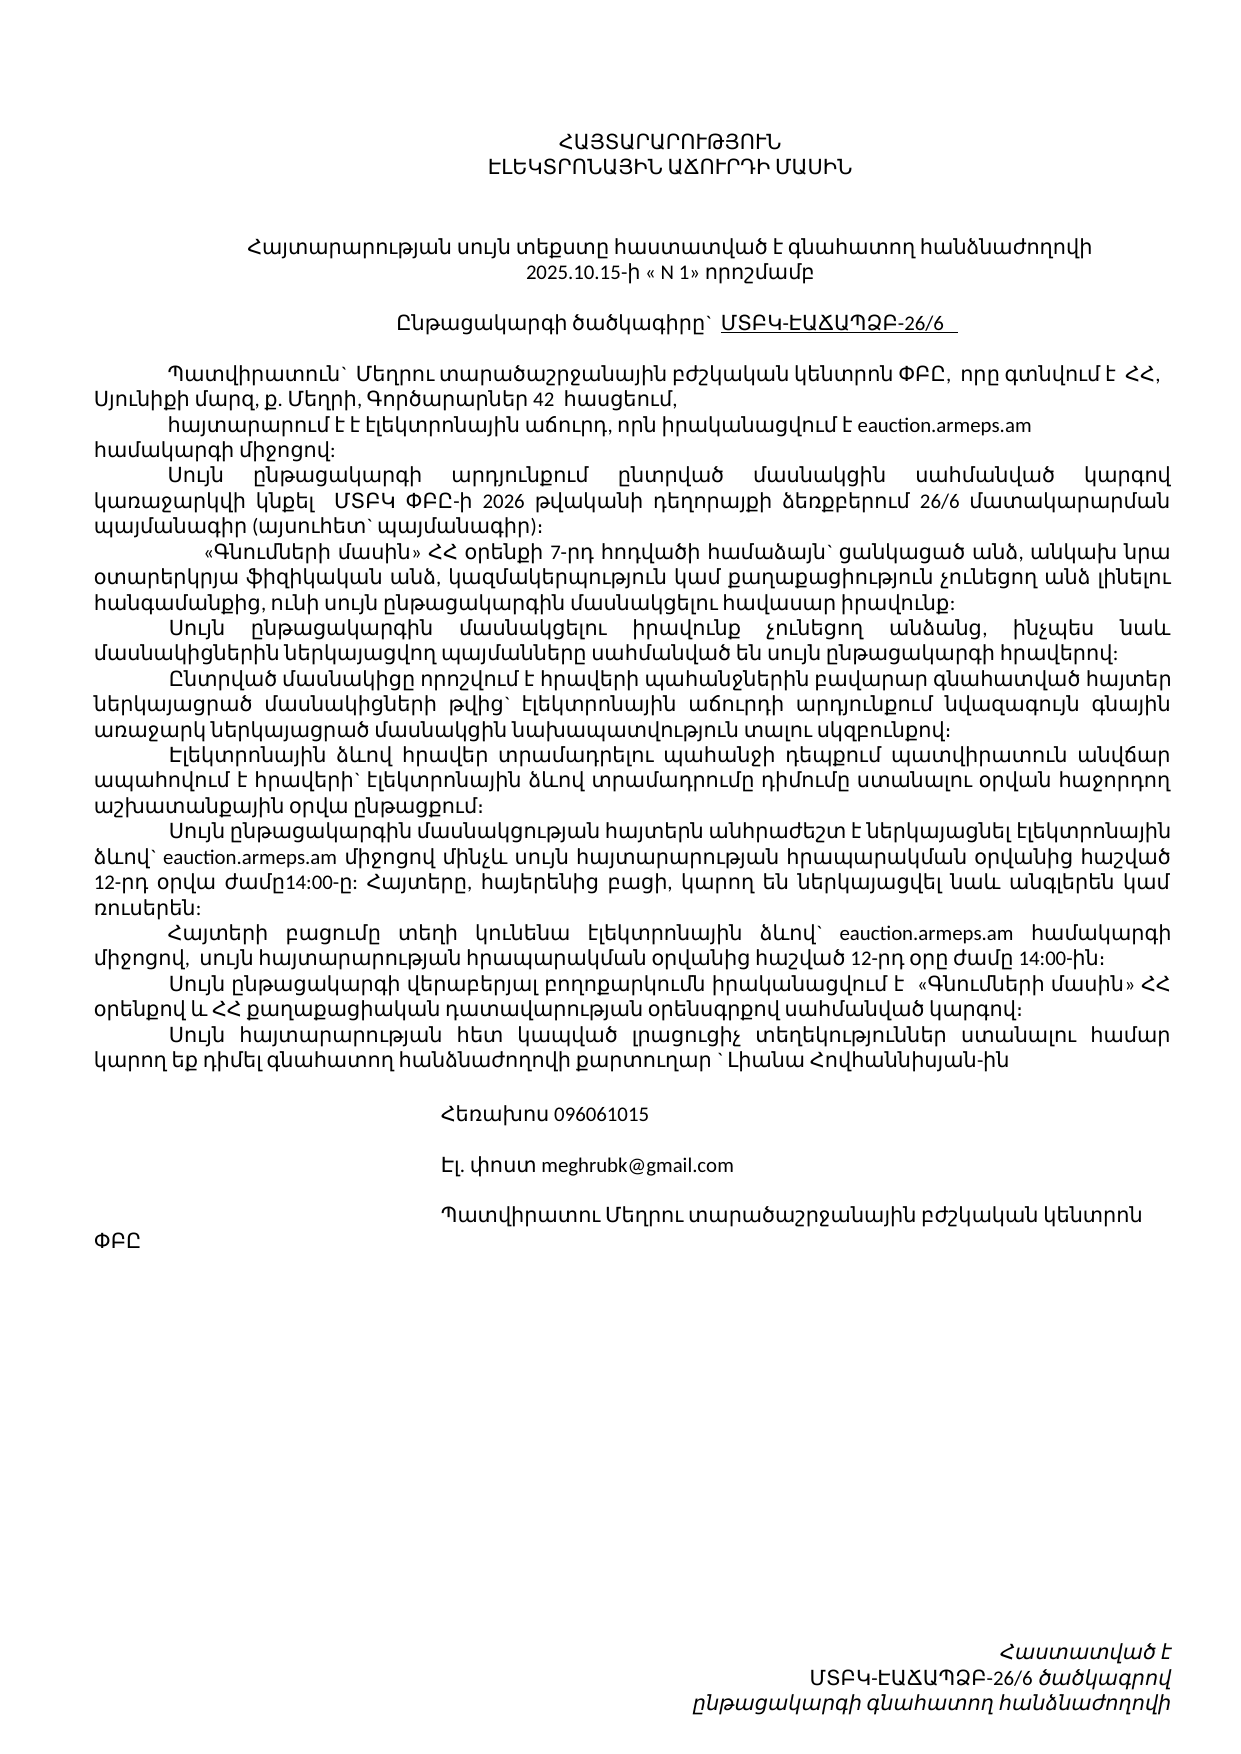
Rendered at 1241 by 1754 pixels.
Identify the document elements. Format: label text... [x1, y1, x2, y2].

text Ընթացակարգի ծածկագիրը` ՄՏԲԿ-ԷԱՃԱՊՁԲ-26/6 [94, 310, 1171, 336]
text հայտարարում է է էլեկտրոնային աճուրդ, որն իրականացվում է eauction.armeps.am համակարգի միջոցով: [94, 412, 1171, 463]
text Սույն ընթացակարգի արդյունքում ընտրված մասնակցին սահմանված կարգով կառաջարկվի կնքել ՄՏԲԿ ՓԲԸ-ի 2026 թվականի դեղորայքի ձեռքբերում 26/6 մատակարարման պայմանագիր (այսուհետ` պայմանագիր)։ [94, 463, 1171, 539]
text Պատվիրատու Մեղրու տարածաշրջանային բժշկական կենտրոն ՓԲԸ [94, 1203, 1171, 1253]
text Սույն հայտարարության հետ կապված լրացուցիչ տեղեկություններ ստանալու համար կարող եք դիմել գնահատող հանձնաժողովի քարտուղար ` Լիանա Հովհաննիսյան-ին [94, 1022, 1171, 1073]
text Հայտարարության սույն տեքստը հաստատված է գնահատող հանձնաժողովի [94, 234, 1171, 259]
text «Գնումների մասին» ՀՀ օրենքի 7-րդ հոդվածի համաձայն` ցանկացած անձ, անկախ նրա օտարերկրյա ֆիզիկական անձ, կազմակերպություն կամ քաղաքացիություն չունեցող անձ լինելու հանգամանքից, ունի սույն ընթացակարգին մասնակցելու հավասար իրավունք: [94, 539, 1171, 615]
text ընթացակարգի գնահատող հանձնաժողովի [94, 1690, 1171, 1716]
text Սույն ընթացակարգին մասնակցելու իրավունք չունեցող անձանց, ինչպես նաև մասնակիցներին ներկայացվող պայմանները սահմանված են սույն ընթացակարգի հրավերով: [94, 615, 1171, 666]
text Հայտերի բացումը տեղի կունենա էլեկտրոնային ձևով` eauction.armeps.am համակարգի միջոցով, սույն հայտարարության հրապարակման օրվանից հաշված 12-րդ օրը ժամը 14:00-ին։ [94, 920, 1171, 971]
text Պատվիրատուն` Մեղրու տարածաշրջանային բժշկական կենտրոն ՓԲԸ, որը գտնվում է ՀՀ, Սյունիքի մարզ, ք. Մեղրի, Գործարարներ 42 հասցեում, [94, 361, 1171, 412]
text 2025.10.15 -ի « N 1» որոշմամբ [94, 259, 1171, 285]
text ՀԱՅՏԱՐԱՐՈՒԹՅՈՒՆ [94, 129, 1171, 154]
text ՄՏԲԿ-ԷԱՃԱՊՁԲ-26/6 ծածկագրով [94, 1665, 1171, 1690]
text Հաստատված է [94, 1639, 1171, 1665]
text Էլեկտրոնային ձևով հրավեր տրամադրելու պահանջի դեպքում պատվիրատուն անվճար ապահովում է հրավերի` էլեկտրոնային ձևով տրամադրումը դիմումը ստանալու օրվան հաջորդող աշխատանքային օրվա ընթացքում։ [94, 742, 1171, 818]
text ԷԼԵԿՏՐՈՆԱՅԻՆ ԱՃՈՒՐԴԻ ՄԱՍԻՆ [94, 154, 1171, 180]
text Սույն ընթացակարգի վերաբերյալ բողոքարկումն իրականացվում է «Գնումների մասին» ՀՀ օրենքով և ՀՀ քաղաքացիական դատավարության օրենսգրքով սահմանված կարգով։ [94, 971, 1171, 1022]
text Սույն ընթացակարգին մասնակցության հայտերն անհրաժեշտ է ներկայացնել էլեկտրոնային ձևով` eauction.armeps.am միջոցով մինչև սույն հայտարարության հրապարակման օրվանից հաշված 12-րդ օրվա ժամը14:00-ը: Հայտերը, հայերենից բացի, կարող են ներկայացվել նաև անգլերեն կամ ռուսերեն: [94, 818, 1171, 920]
text Հեռախոս 096061015 [94, 1101, 1171, 1126]
text Էլ. փոստ meghrubk@gmail.com [94, 1152, 1171, 1177]
text Ընտրված մասնակիցը որոշվում է հրավերի պահանջներին բավարար գնահատված հայտեր ներկայացրած մասնակիցների թվից` էլեկտրոնային աճուրդի արդյունքում նվազագույն գնային առաջարկ ներկայացրած մասնակցին նախապատվություն տալու սկզբունքով։ [94, 666, 1171, 742]
